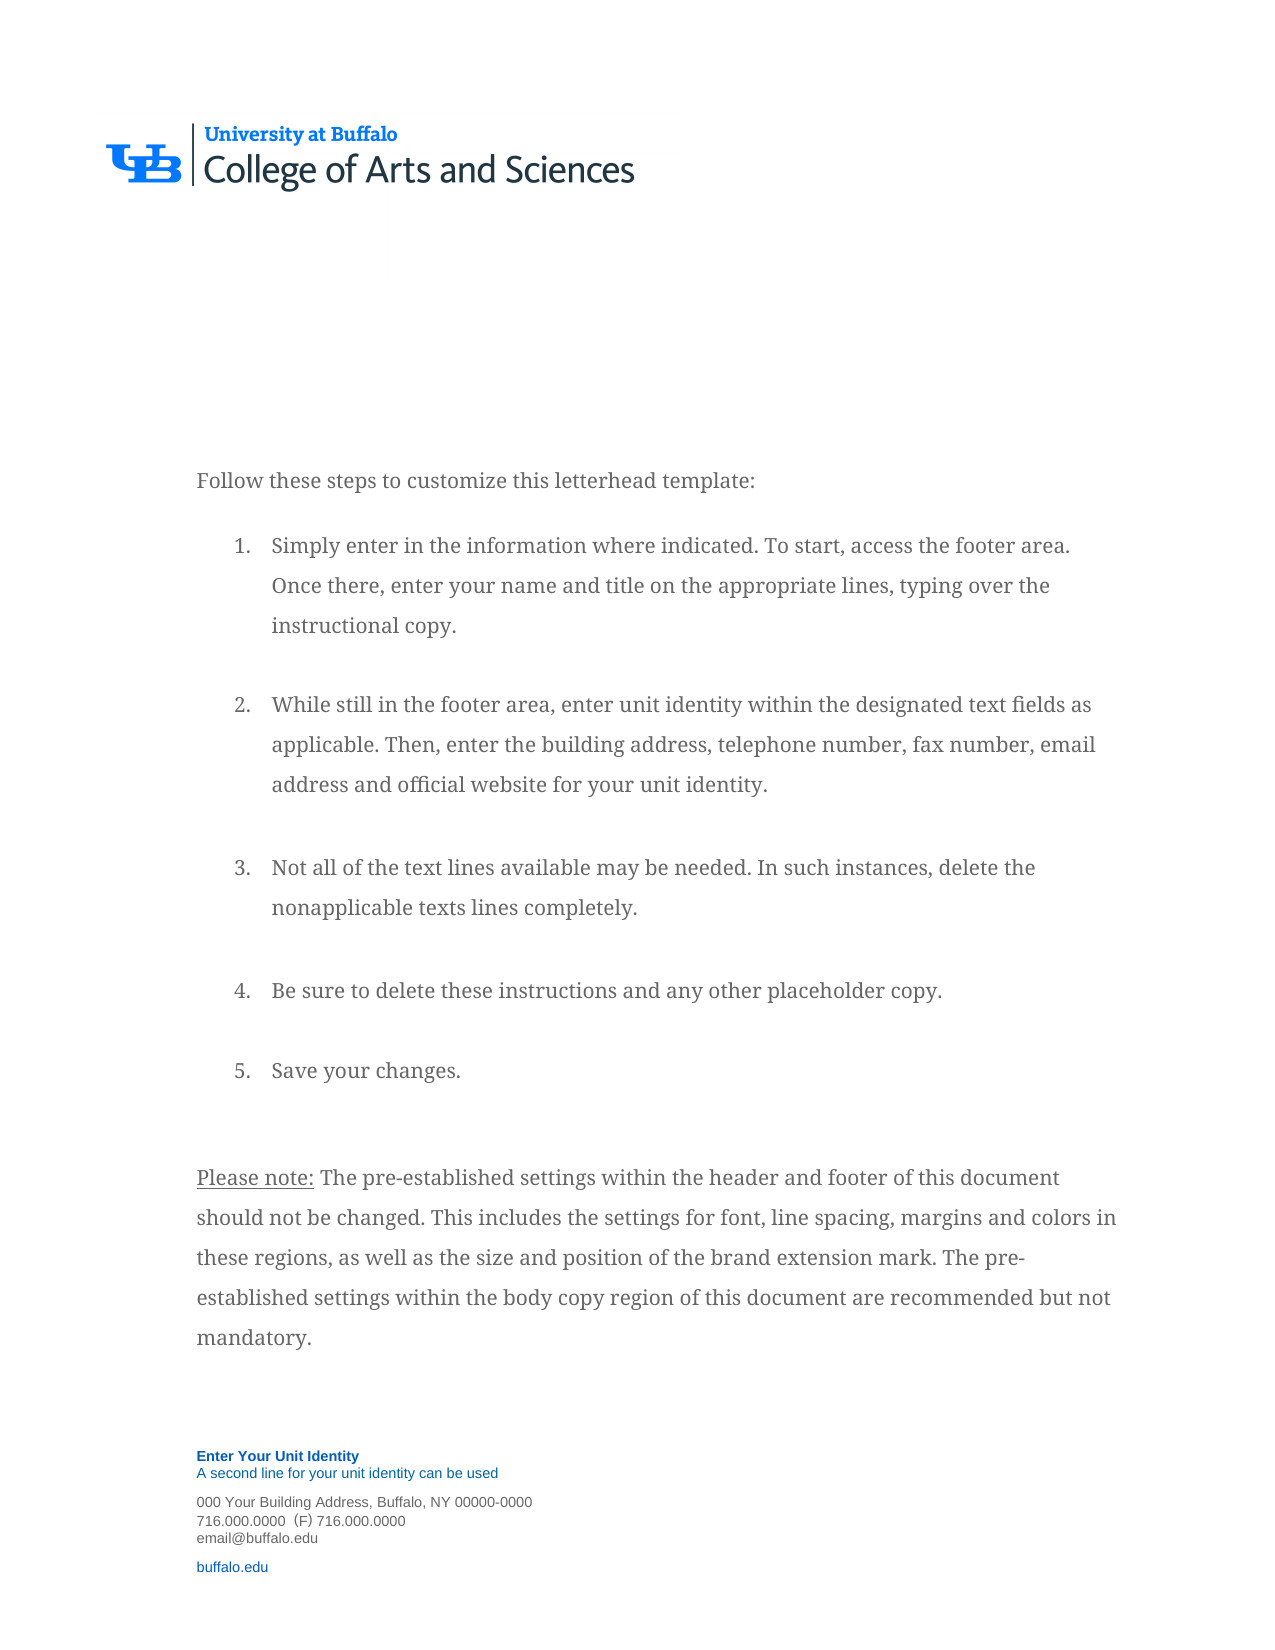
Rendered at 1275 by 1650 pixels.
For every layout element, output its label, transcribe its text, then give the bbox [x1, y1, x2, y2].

list Save your changes. [234, 1056, 1125, 1084]
list Be sure to delete these instructions and any other placeholder copy. [234, 976, 1125, 1005]
text Follow these steps to customize this letterhead template: [196, 466, 1125, 495]
list Not all of the text lines available may be needed. In such instances, delete the nonapplicable texts lines completely. [234, 853, 1125, 964]
list While still in the footer area, enter unit identity within the designated text fields as applicable. Then, enter the building address, telephone number, fax number, email address and official website for your unit identity. [234, 690, 1125, 841]
list Simply enter in the information where indicated. To start, access the footer area. Once there, enter your name and title on the appropriate lines, typing over the instructional copy. [234, 531, 1125, 639]
text Please note: The pre-established settings within the header and footer of this document should not be changed. This includes the settings for font, line spacing, margins and colors in these regions, as well as the size and position of the brand extension mark. The pre-established settings within the body copy region of this document are recommended but not mandatory. [196, 1163, 1125, 1351]
picture [96, 112, 683, 278]
